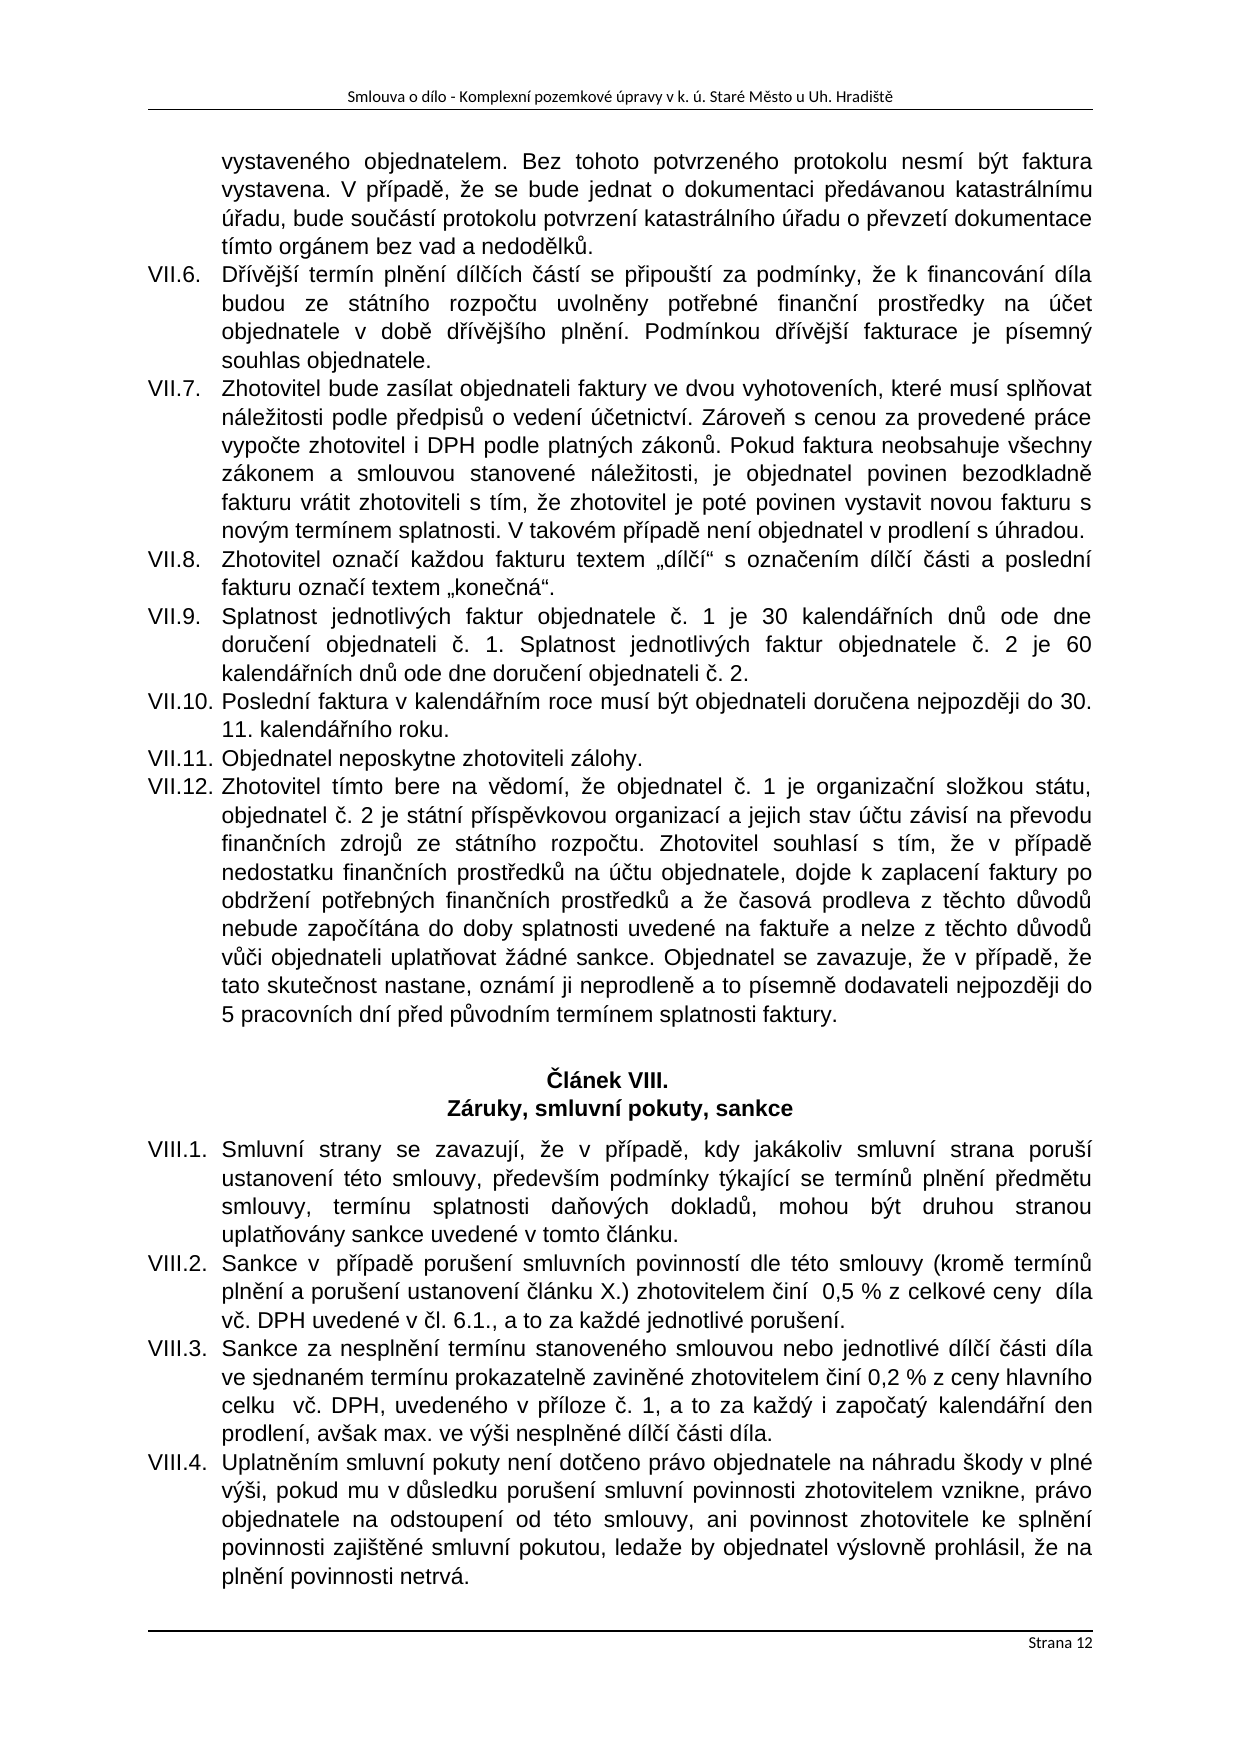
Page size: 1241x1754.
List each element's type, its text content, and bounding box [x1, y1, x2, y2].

list Zhotovitel označí každou fakturu textem „dílčí“ s označením dílčí části a poslední fakturu označí textem „konečná“. [148, 546, 1093, 601]
subtitle Záruky, smluvní pokuty, sankce [148, 1067, 1093, 1121]
list Poslední faktura v kalendářním roce musí být objednateli doručena nejpozději do 30. 11. kalendářního roku. [148, 688, 1093, 743]
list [148, 148, 1093, 259]
list Smluvní strany se zavazují, že v případě, kdy jakákoliv smluvní strana poruší ustanovení této smlouvy, především podmínky týkající se termínů plnění předmětu smlouvy, termínu splatnosti daňových dokladů, mohou být druhou stranou uplatňovány sankce uvedené v tomto článku. [148, 1136, 1093, 1248]
list Zhotovitel bude zasílat objednateli faktury ve dvou vyhotoveních, které musí splňovat náležitosti podle předpisů o vedení účetnictví. Zároveň s cenou za provedené práce vypočte zhotovitel i DPH podle platných zákonů. Pokud faktura neobsahuje všechny zákonem a smlouvou stanovené náležitosti, je objednatel povinen bezodkladně fakturu vrátit zhotoviteli s tím, že zhotovitel je poté povinen vystavit novou fakturu s novým termínem splatnosti. V takovém případě není objednatel v prodlení s úhradou. [148, 375, 1093, 544]
list Sankce v případě porušení smluvních povinností dle této smlouvy (kromě termínů plnění a porušení ustanovení článku X.) zhotovitelem činí 0,5 % z celkové ceny díla vč. DPH uvedené v čl. 6.1., a to za každé jednotlivé porušení. [148, 1250, 1093, 1333]
list Dřívější termín plnění dílčích částí se připouští za podmínky, že k financování díla budou ze státního rozpočtu uvolněny potřebné finanční prostředky na účet objednatele v době dřívějšího plnění. Podmínkou dřívější fakturace je písemný souhlas objednatele. [148, 261, 1093, 373]
list Objednatel neposkytne zhotoviteli zálohy. [148, 745, 1093, 771]
list Splatnost jednotlivých faktur objednatele č. 1 je 30 kalendářních dnů ode dne doručení objednateli č. 1. Splatnost jednotlivých faktur objednatele č. 2 je 60 kalendářních dnů ode dne doručení objednateli č. 2. [148, 603, 1093, 686]
list Uplatněním smluvní pokuty není dotčeno právo objednatele na náhradu škody v plné výši, pokud mu v důsledku porušení smluvní povinnosti zhotovitelem vznikne, právo objednatele na odstoupení od této smlouvy, ani povinnost zhotovitele ke splnění povinnosti zajištěné smluvní pokutou, ledaže by objednatel výslovně prohlásil, že na plnění povinnosti netrvá. [148, 1449, 1093, 1589]
list Sankce za nesplnění termínu stanoveného smlouvou nebo jednotlivé dílčí části díla ve sjednaném termínu prokazatelně zaviněné zhotovitelem činí 0,2 % z ceny hlavního celku vč. DPH, uvedeného v příloze č. 1, a to za každý i započatý kalendářní den prodlení, avšak max. ve výši nesplněné dílčí části díla. [148, 1335, 1093, 1447]
list Zhotovitel tímto bere na vědomí, že objednatel č. 1 je organizační složkou státu, objednatel č. 2 je státní příspěvkovou organizací a jejich stav účtu závisí na převodu finančních zdrojů ze státního rozpočtu. Zhotovitel souhlasí s tím, že v případě nedostatku finančních prostředků na účtu objednatele, dojde k zaplacení faktury po obdržení potřebných finančních prostředků a že časová prodleva z těchto důvodů nebude započítána do doby splatnosti uvedené na faktuře a nelze z těchto důvodů vůči objednateli uplatňovat žádné sankce. Objednatel se zavazuje, že v případě, že tato skutečnost nastane, oznámí ji neprodleně a to písemně dodavateli nejpozději do 5 pracovních dní před původním termínem splatnosti faktury. [148, 773, 1093, 1027]
